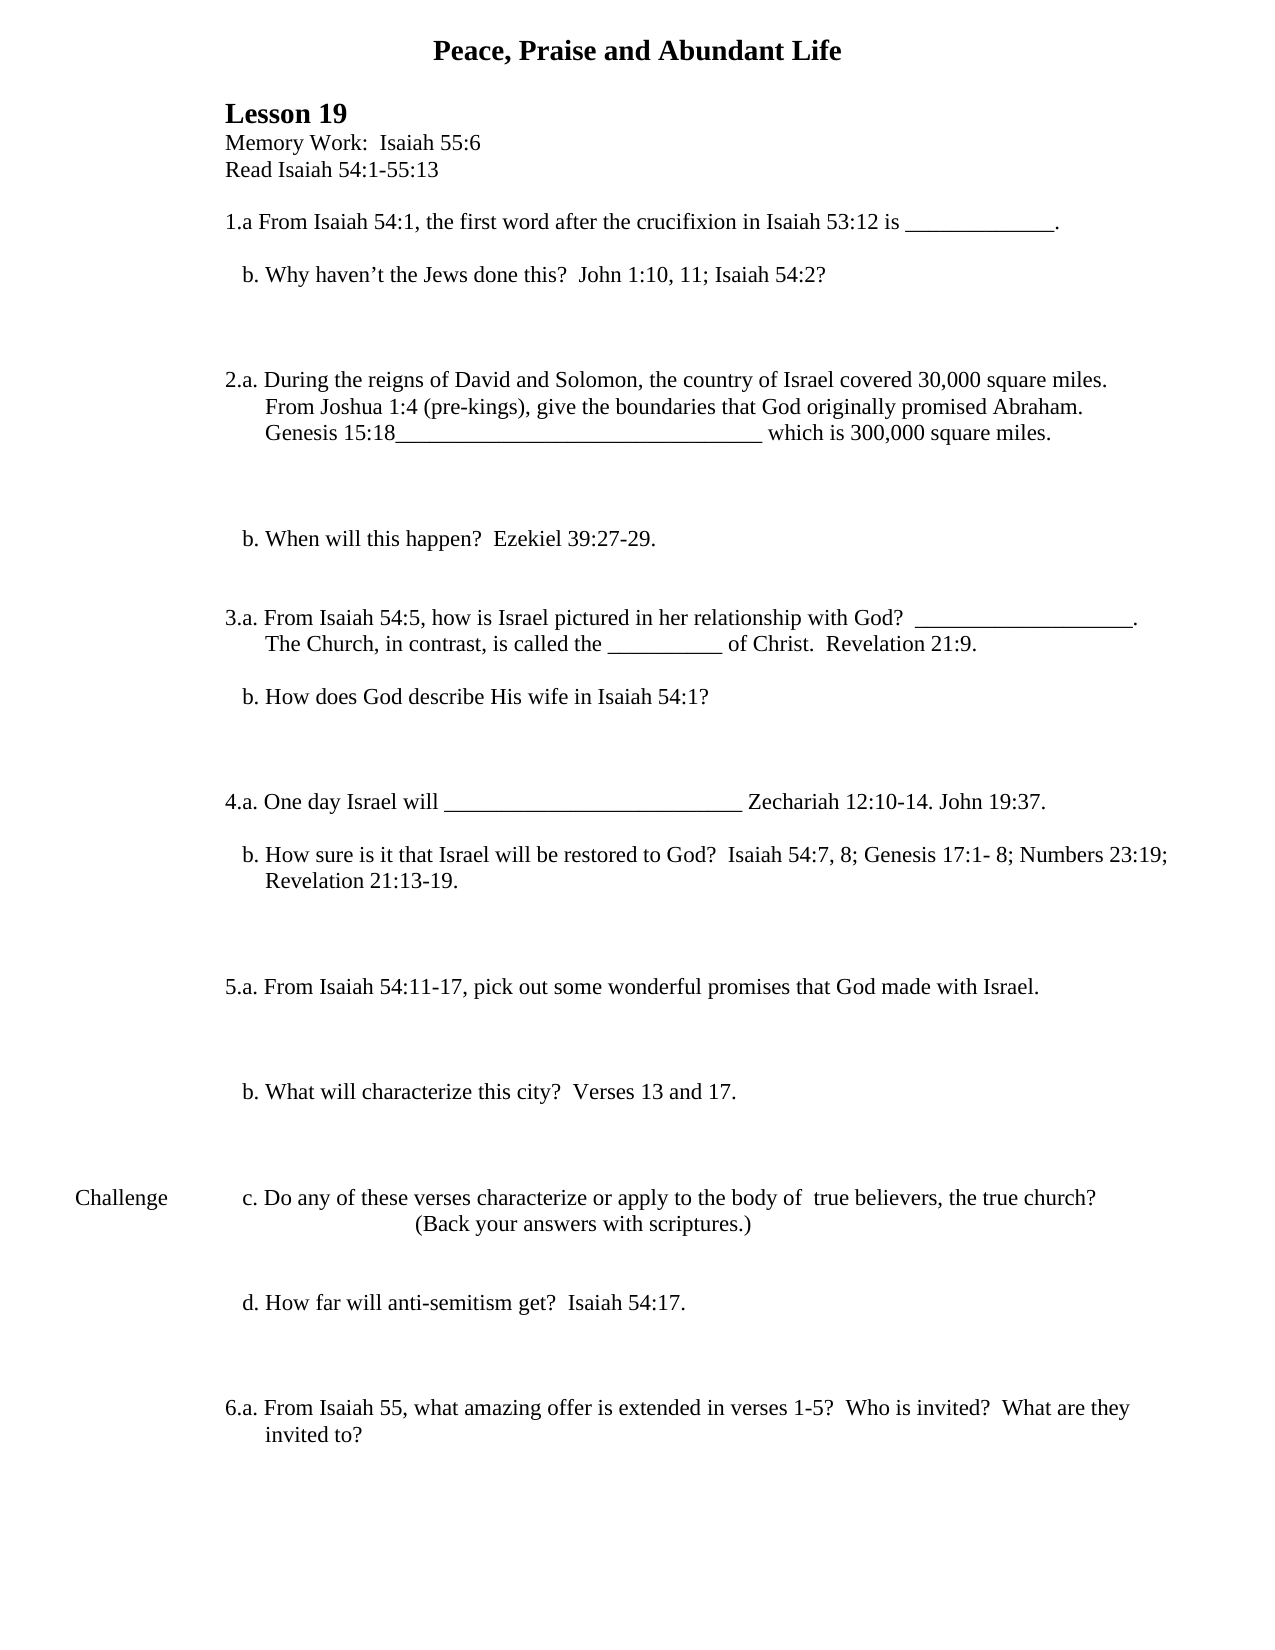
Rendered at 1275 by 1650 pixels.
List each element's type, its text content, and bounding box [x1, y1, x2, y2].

text 3.a. From Isaiah 54:5, how is Israel pictured in her relationship with God? ___________________. [75, 604, 1200, 630]
text Genesis 15:18________________________________ which is 300,000 square miles. [75, 419, 1200, 446]
text Lesson 19 [75, 96, 1200, 129]
text 6.a. From Isaiah 55, what amazing offer is extended in verses 1-5? Who is invited? What are they [75, 1394, 1200, 1421]
text b. Why haven’t the Jews done this? John 1:10, 11; Isaiah 54:2? [75, 261, 1200, 287]
text b. What will characterize this city? Verses 13 and 17. [75, 1078, 1200, 1104]
text Read Isaiah 54:1-55:13 [75, 156, 1200, 182]
text 4.a. One day Israel will __________________________ Zechariah 12:10-14. John 19:37. [75, 788, 1200, 814]
text 5.a. From Isaiah 54:11-17, pick out some wonderful promises that God made with Israel. [75, 973, 1200, 999]
text Peace, Praise and Abundant Life [75, 33, 1200, 67]
text d. How far will anti-semitism get? Isaiah 54:17. [75, 1289, 1200, 1315]
text 2.a. During the reigns of David and Solomon, the country of Israel covered 30,000 square miles. [75, 367, 1200, 393]
text b. How does God describe His wife in Isaiah 54:1? [75, 683, 1200, 709]
text Memory Work: Isaiah 55:6 [75, 129, 1200, 156]
text From Joshua 1:4 (pre-kings), give the boundaries that God originally promised Abraham. [75, 393, 1200, 419]
text Challenge c. Do any of these verses characterize or apply to the body of true believers, the true church? (Back your answers with scriptures.) [75, 1183, 1200, 1236]
text The Church, in contrast, is called the __________ of Christ. Revelation 21:9. [75, 630, 1200, 656]
text Revelation 21:13-19. [75, 867, 1200, 894]
text b. When will this happen? Ezekiel 39:27-29. [75, 525, 1200, 551]
text invited to? [75, 1421, 1200, 1447]
text 1.a From Isaiah 54:1, the first word after the crucifixion in Isaiah 53:12 is _____________. [75, 208, 1200, 235]
text b. How sure is it that Israel will be restored to God? Isaiah 54:7, 8; Genesis 17:1- 8; Numbers 23:19; [75, 841, 1200, 867]
